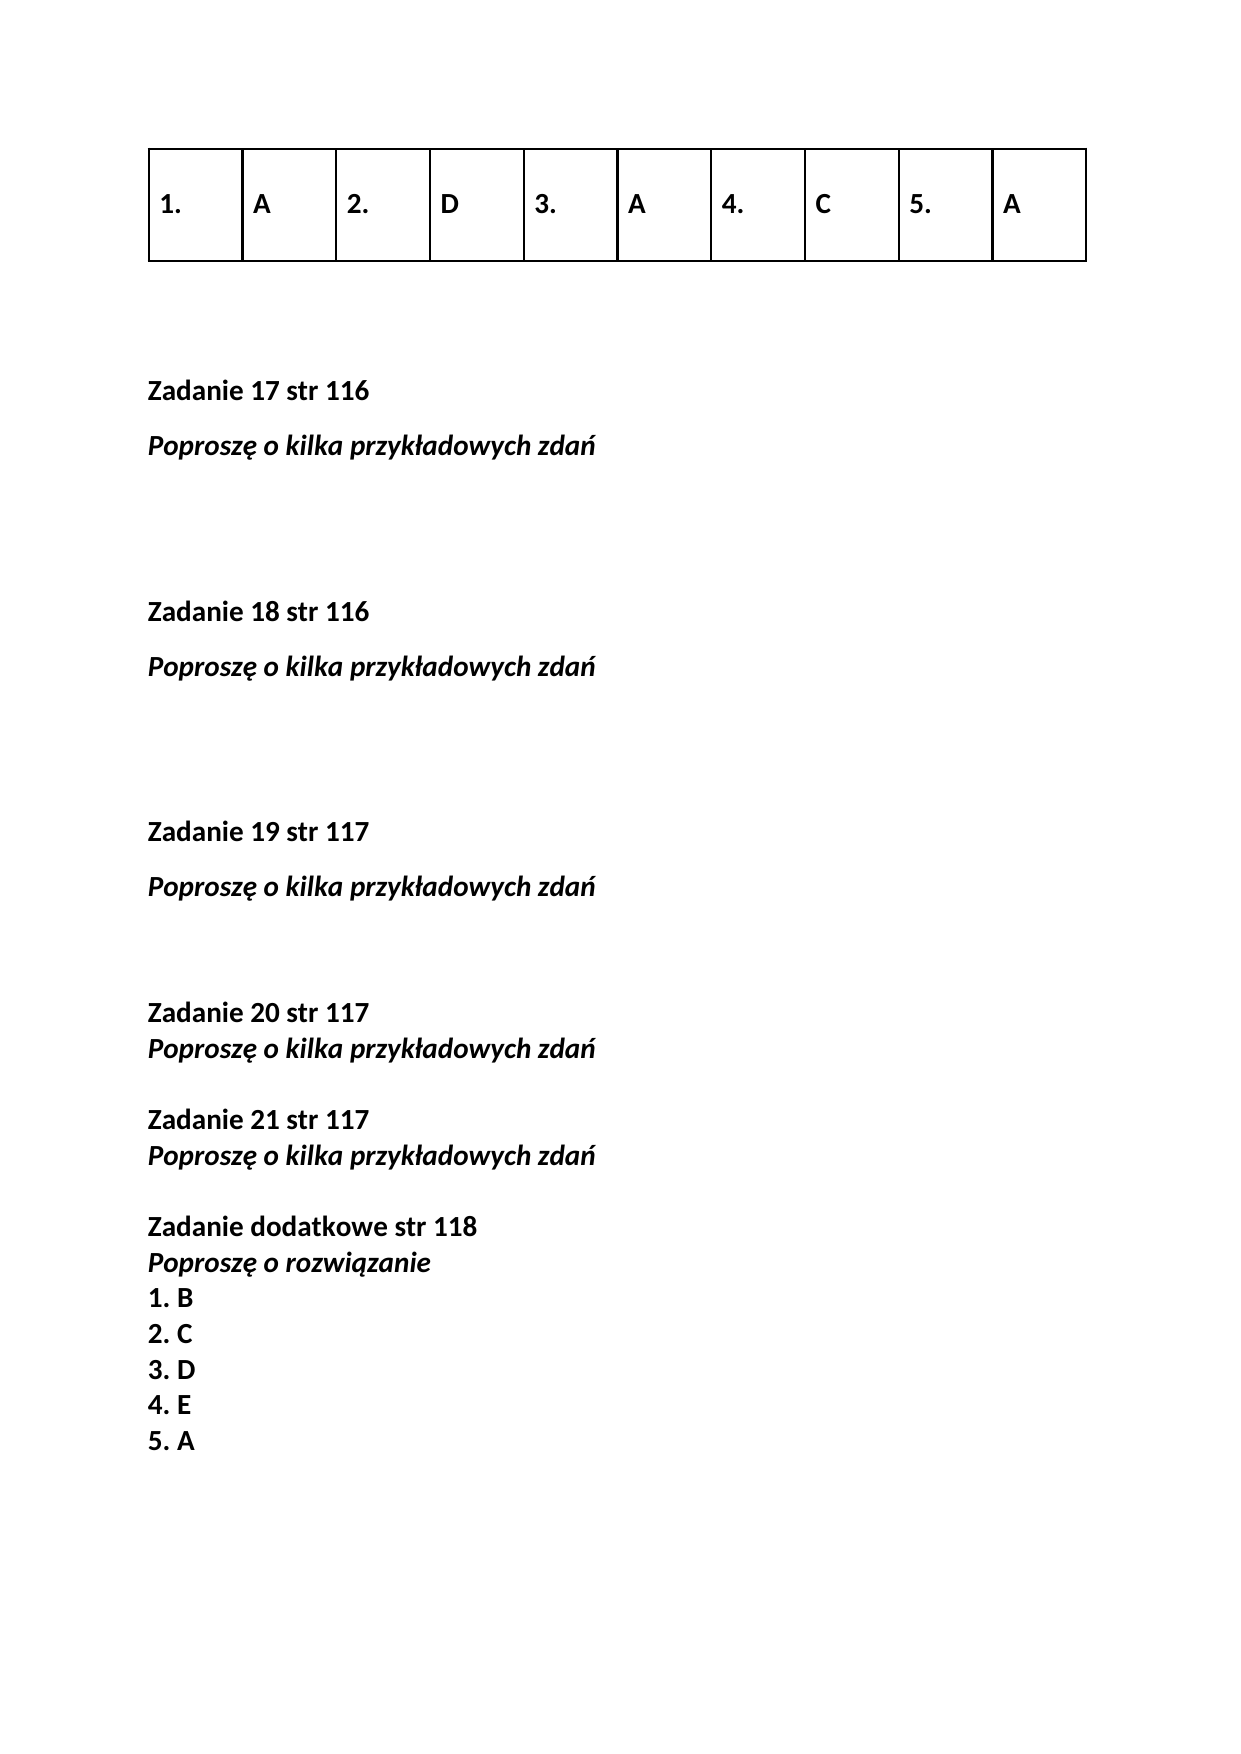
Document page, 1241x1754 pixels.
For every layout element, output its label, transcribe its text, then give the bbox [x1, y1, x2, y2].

table_header 3. [525, 150, 616, 260]
text Poproszę o rozwiązanie [148, 1244, 1093, 1279]
table_header C [806, 150, 898, 260]
table_header A [994, 150, 1085, 260]
table_header A [619, 150, 710, 260]
text 2. C [148, 1315, 1093, 1351]
text 1. B [148, 1279, 1093, 1315]
text 5. A [148, 1422, 1093, 1458]
text Poproszę o kilka przykładowych zdań [148, 427, 1093, 463]
text Zadanie dodatkowe str 118 [148, 1208, 1093, 1244]
text 3. D [148, 1351, 1093, 1386]
text Zadanie 17 str 116 [148, 372, 1093, 408]
text Poproszę o kilka przykładowych zdań [148, 1030, 1093, 1066]
table_header 1. [150, 150, 241, 260]
table_header 4. [712, 150, 804, 260]
text Poproszę o kilka przykładowych zdań [148, 868, 1093, 904]
table_header A [244, 150, 335, 260]
text Poproszę o kilka przykładowych zdań [148, 648, 1093, 683]
text Poproszę o kilka przykładowych zdań [148, 1137, 1093, 1173]
text Zadanie 20 str 117 [148, 994, 1093, 1030]
text Zadanie 19 str 117 [148, 813, 1093, 849]
table_header D [431, 150, 523, 260]
text Zadanie 21 str 117 [148, 1101, 1093, 1137]
table_header 5. [900, 150, 991, 260]
text Zadanie 18 str 116 [148, 593, 1093, 628]
text 4. E [148, 1386, 1093, 1422]
table_header 2. [337, 150, 429, 260]
